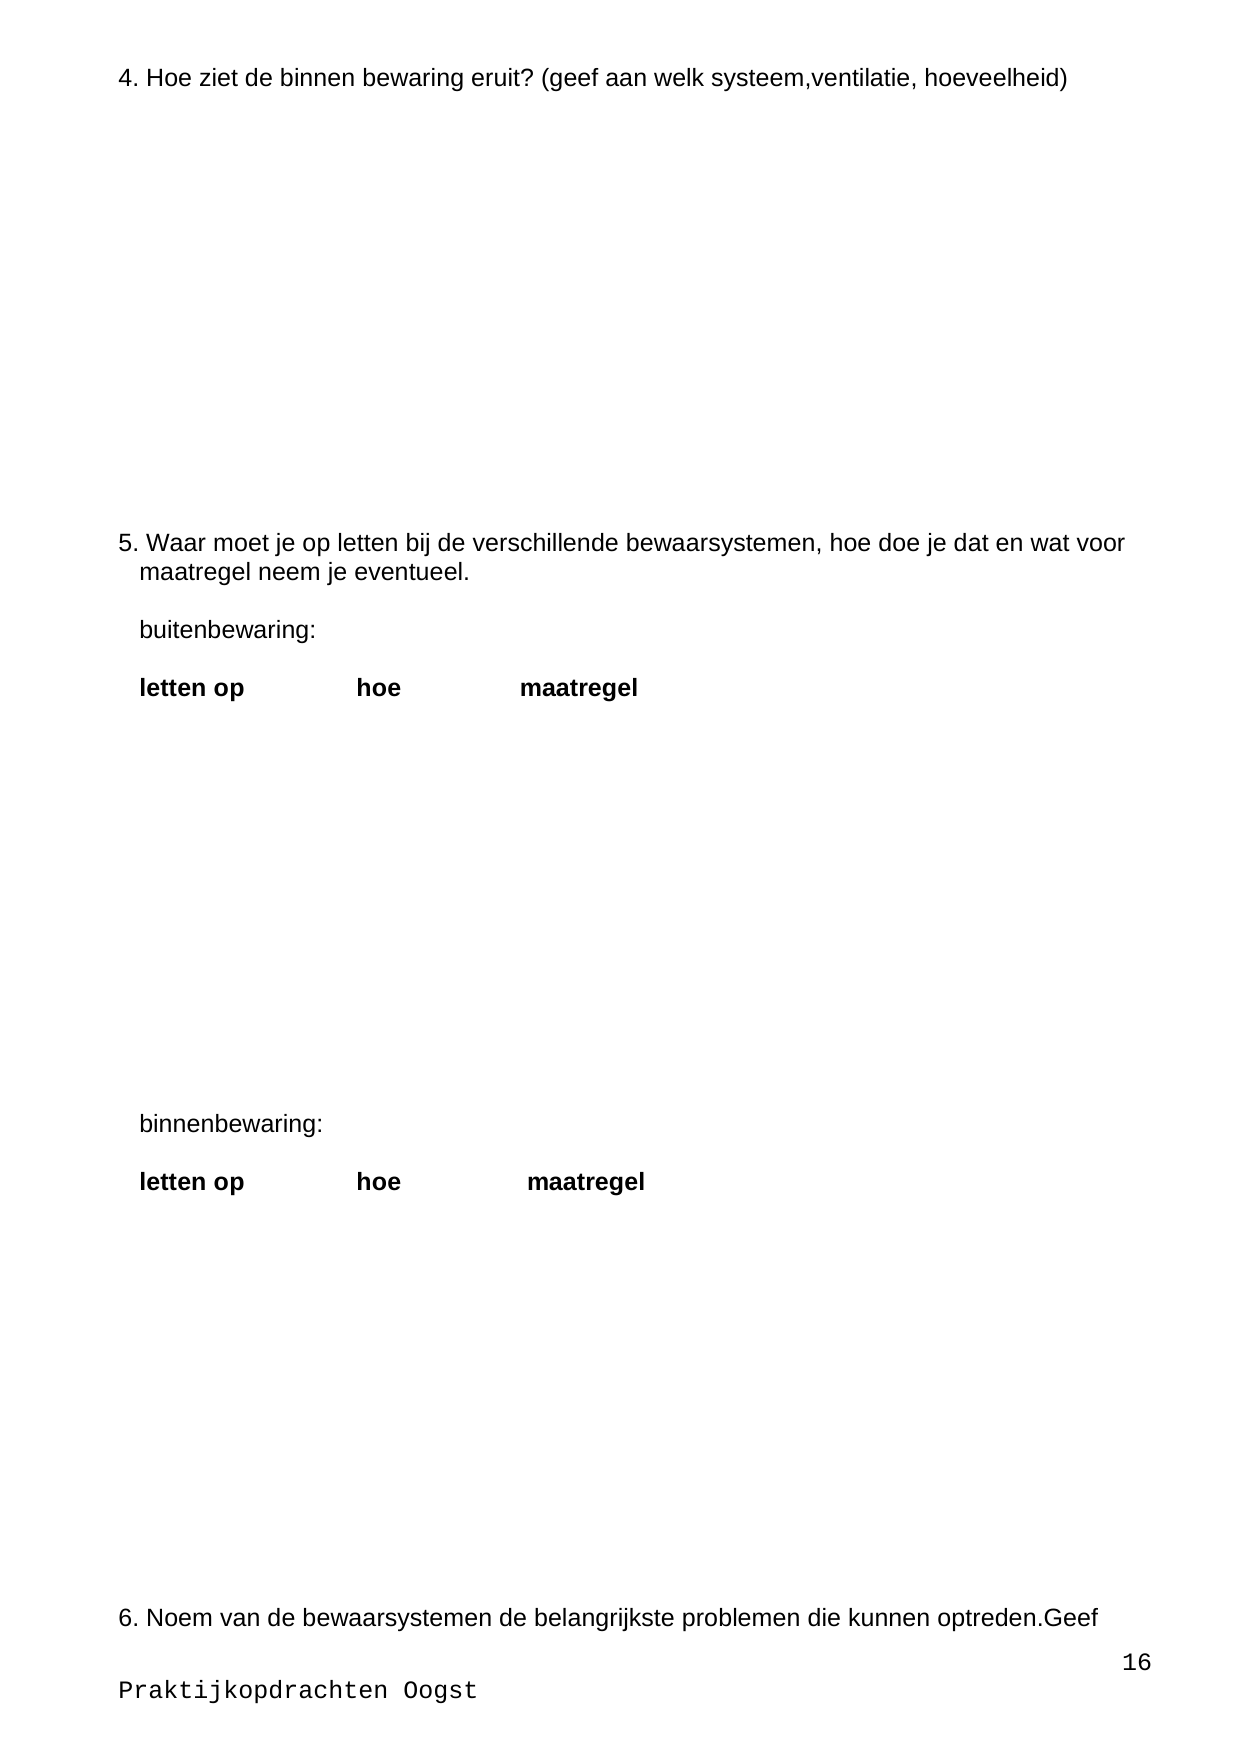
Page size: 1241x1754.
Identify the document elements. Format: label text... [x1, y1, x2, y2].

text binnenbewaring: [118, 1109, 1152, 1138]
text 4. Hoe ziet de binnen bewaring eruit? (geef aan welk systeem,ventilatie, hoeveelheid) [118, 63, 1152, 92]
text 5. Waar moet je op letten bij de verschillende bewaarsystemen, hoe doe je dat en wat voor [118, 528, 1152, 557]
text letten op hoe maatregel [118, 1167, 1152, 1196]
text letten op hoe maatregel [118, 673, 1152, 702]
text buitenbewaring: [118, 615, 1152, 644]
text maatregel neem je eventueel. [118, 557, 1152, 586]
text 6. Noem van de bewaarsystemen de belangrijkste problemen die kunnen optreden.Geef [118, 1603, 1152, 1632]
